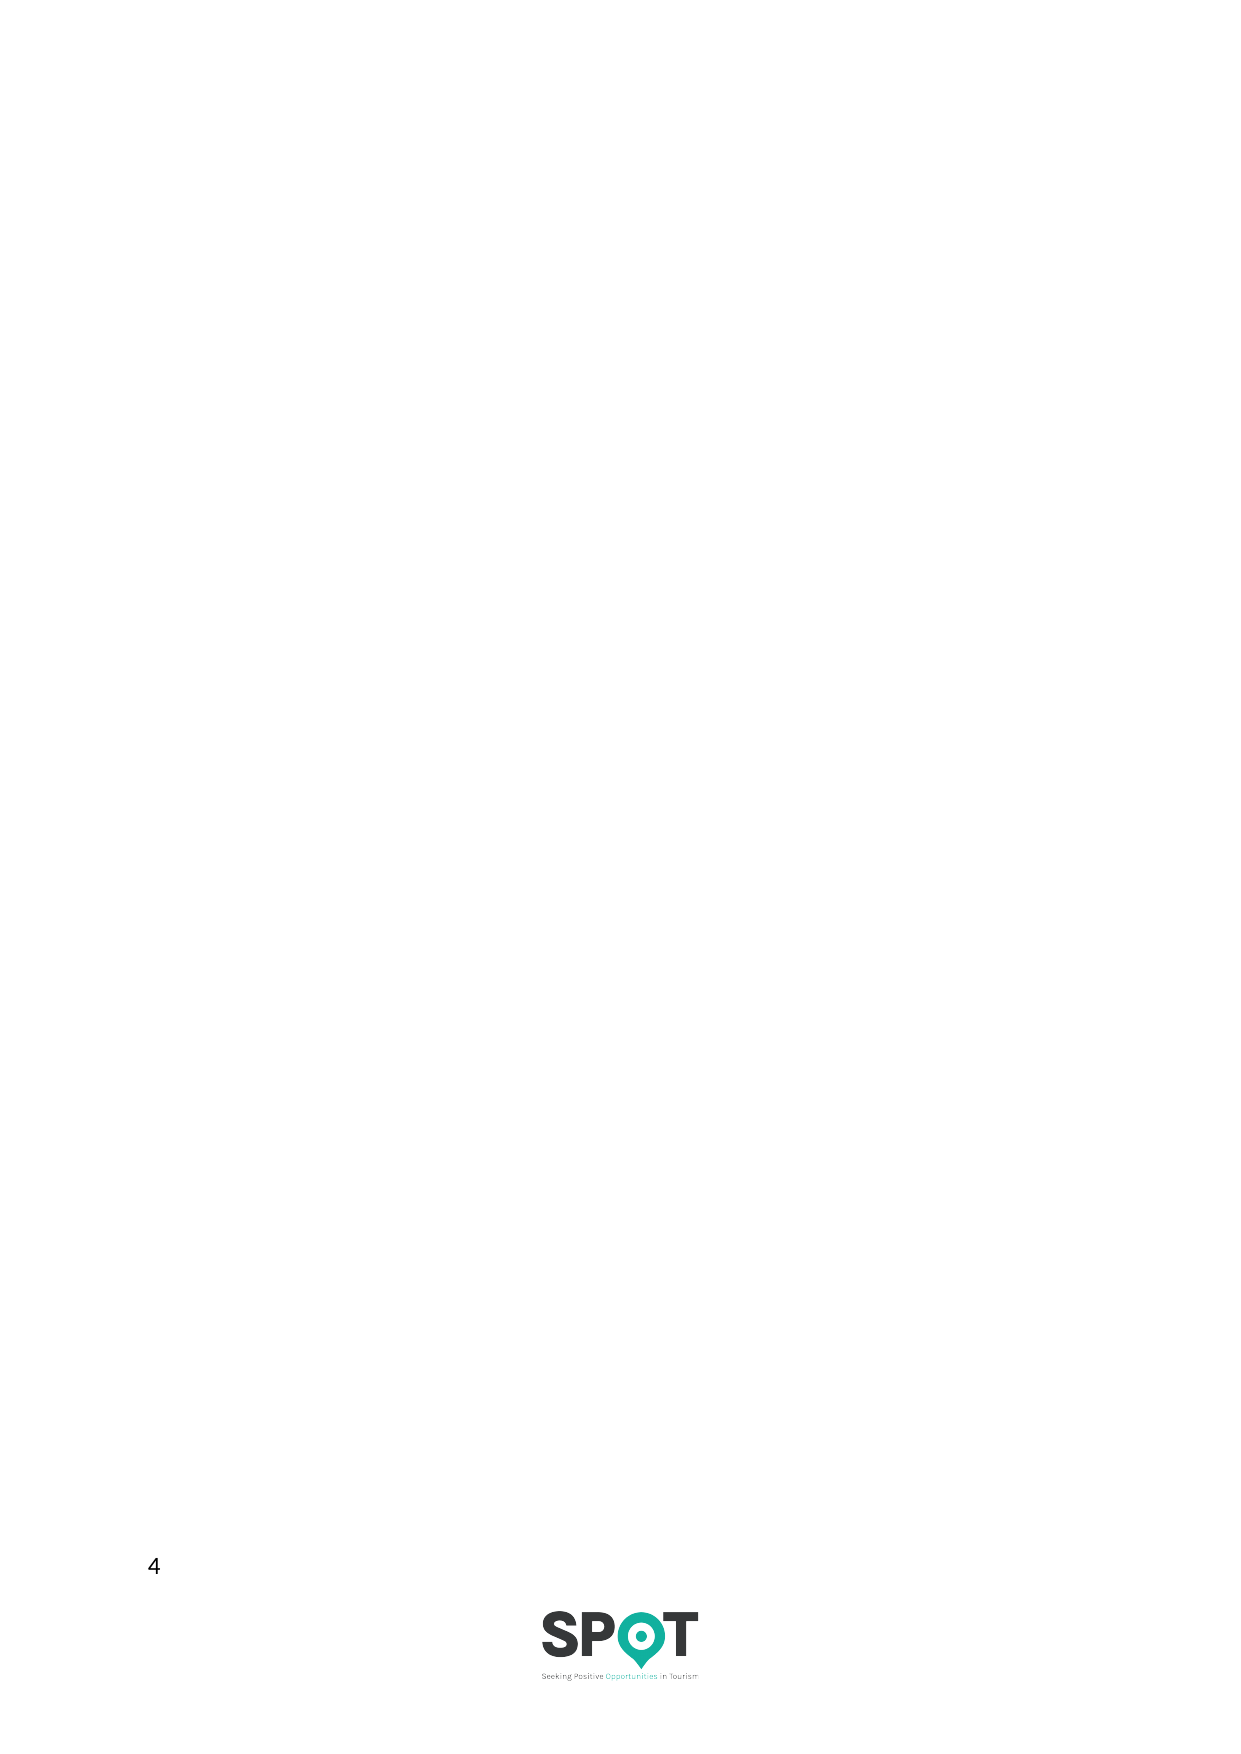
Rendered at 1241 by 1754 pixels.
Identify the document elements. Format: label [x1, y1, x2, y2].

picture [542, 1611, 699, 1681]
